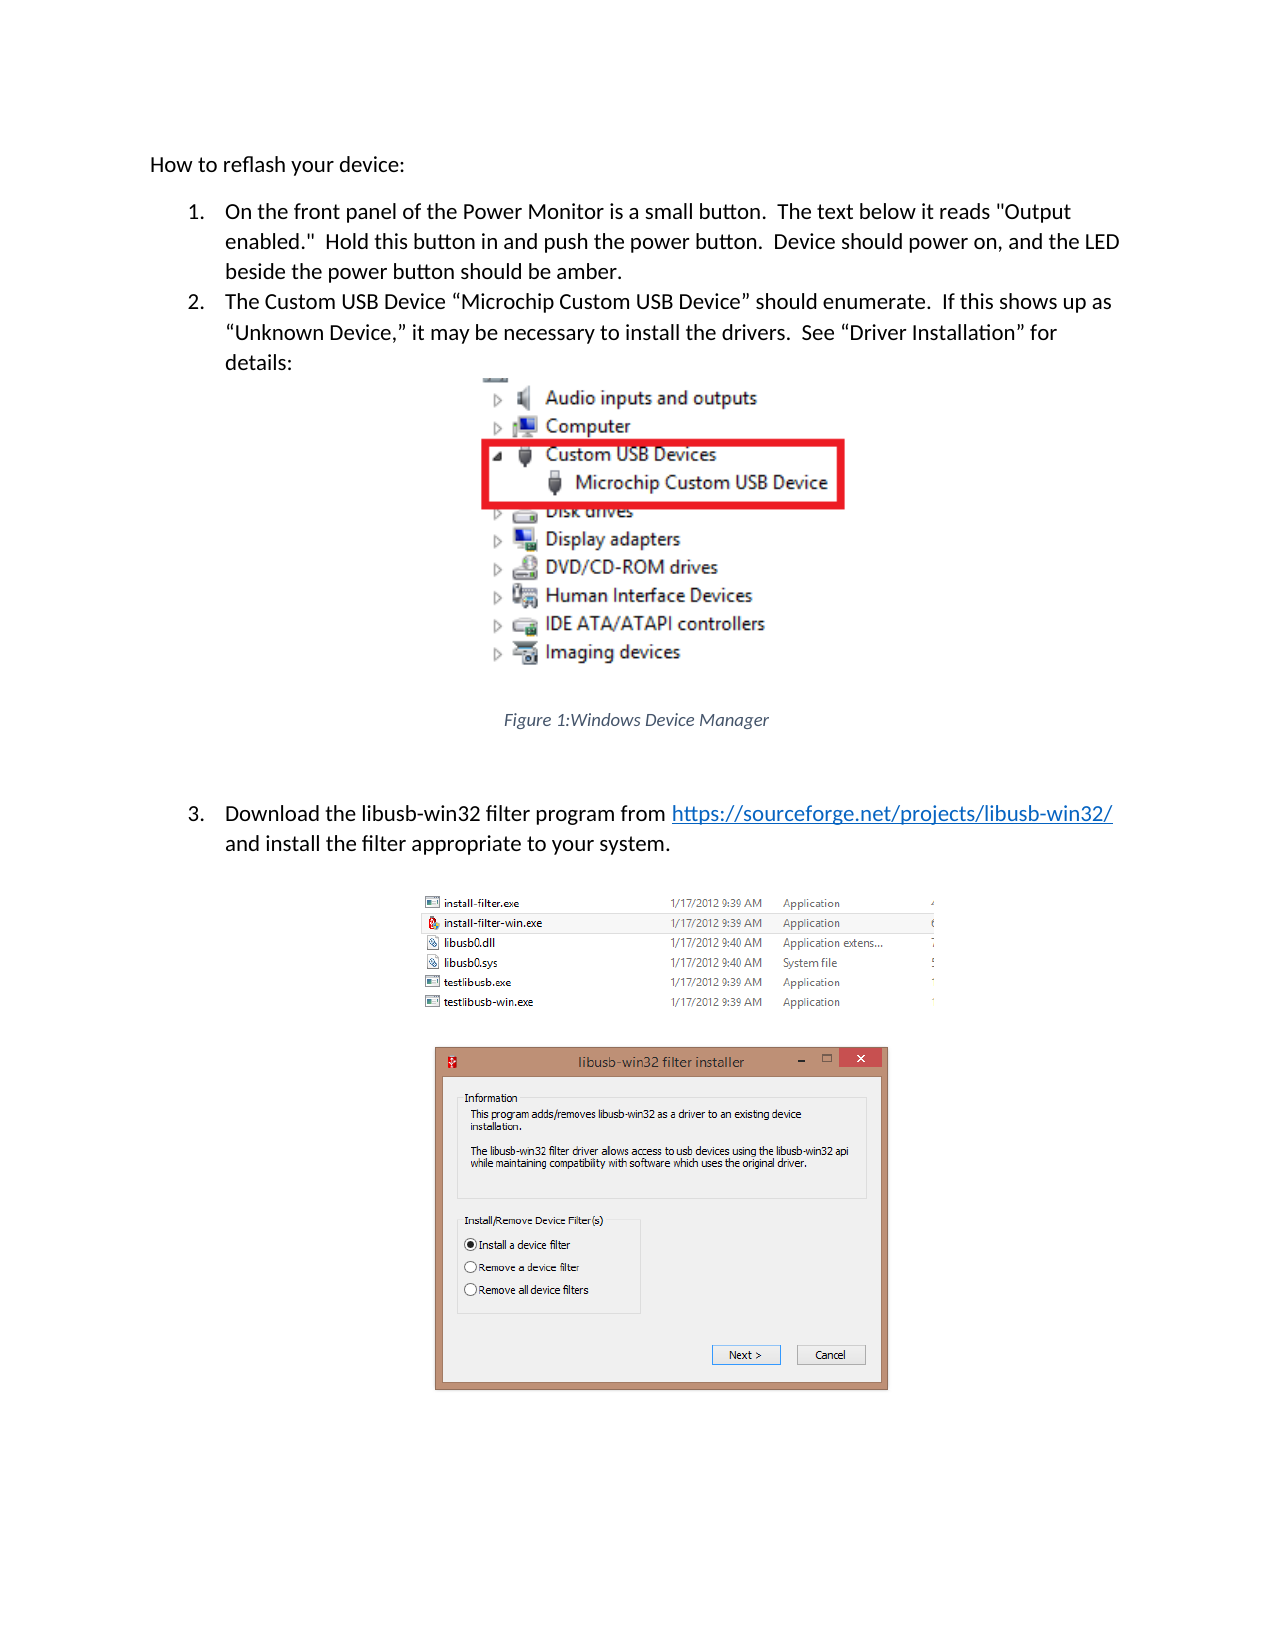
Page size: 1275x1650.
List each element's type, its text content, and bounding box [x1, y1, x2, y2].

list The Custom USB Device “Microchip Custom USB Device” should enumerate. If this shows up as “Unknown Device,” it may be necessary to install the drivers. See “Driver Installation” for details: [187, 287, 1125, 376]
list Download the libusb-win32 filter program from https://sourceforge.net/projects/libusb-win32/ and install the filter appropriate to your system. [187, 799, 1125, 857]
text Figure 1:Windows Device Manager [150, 708, 1125, 731]
picture [480, 378, 870, 690]
list On the front panel of the Power Monitor is a small button. The text below it reads "Output enabled." Hold this button in and push the power button. Device should power on, and the LED beside the power button should be amber. [187, 197, 1125, 285]
text How to reflash your device: [150, 150, 1125, 178]
picture [416, 889, 934, 1393]
